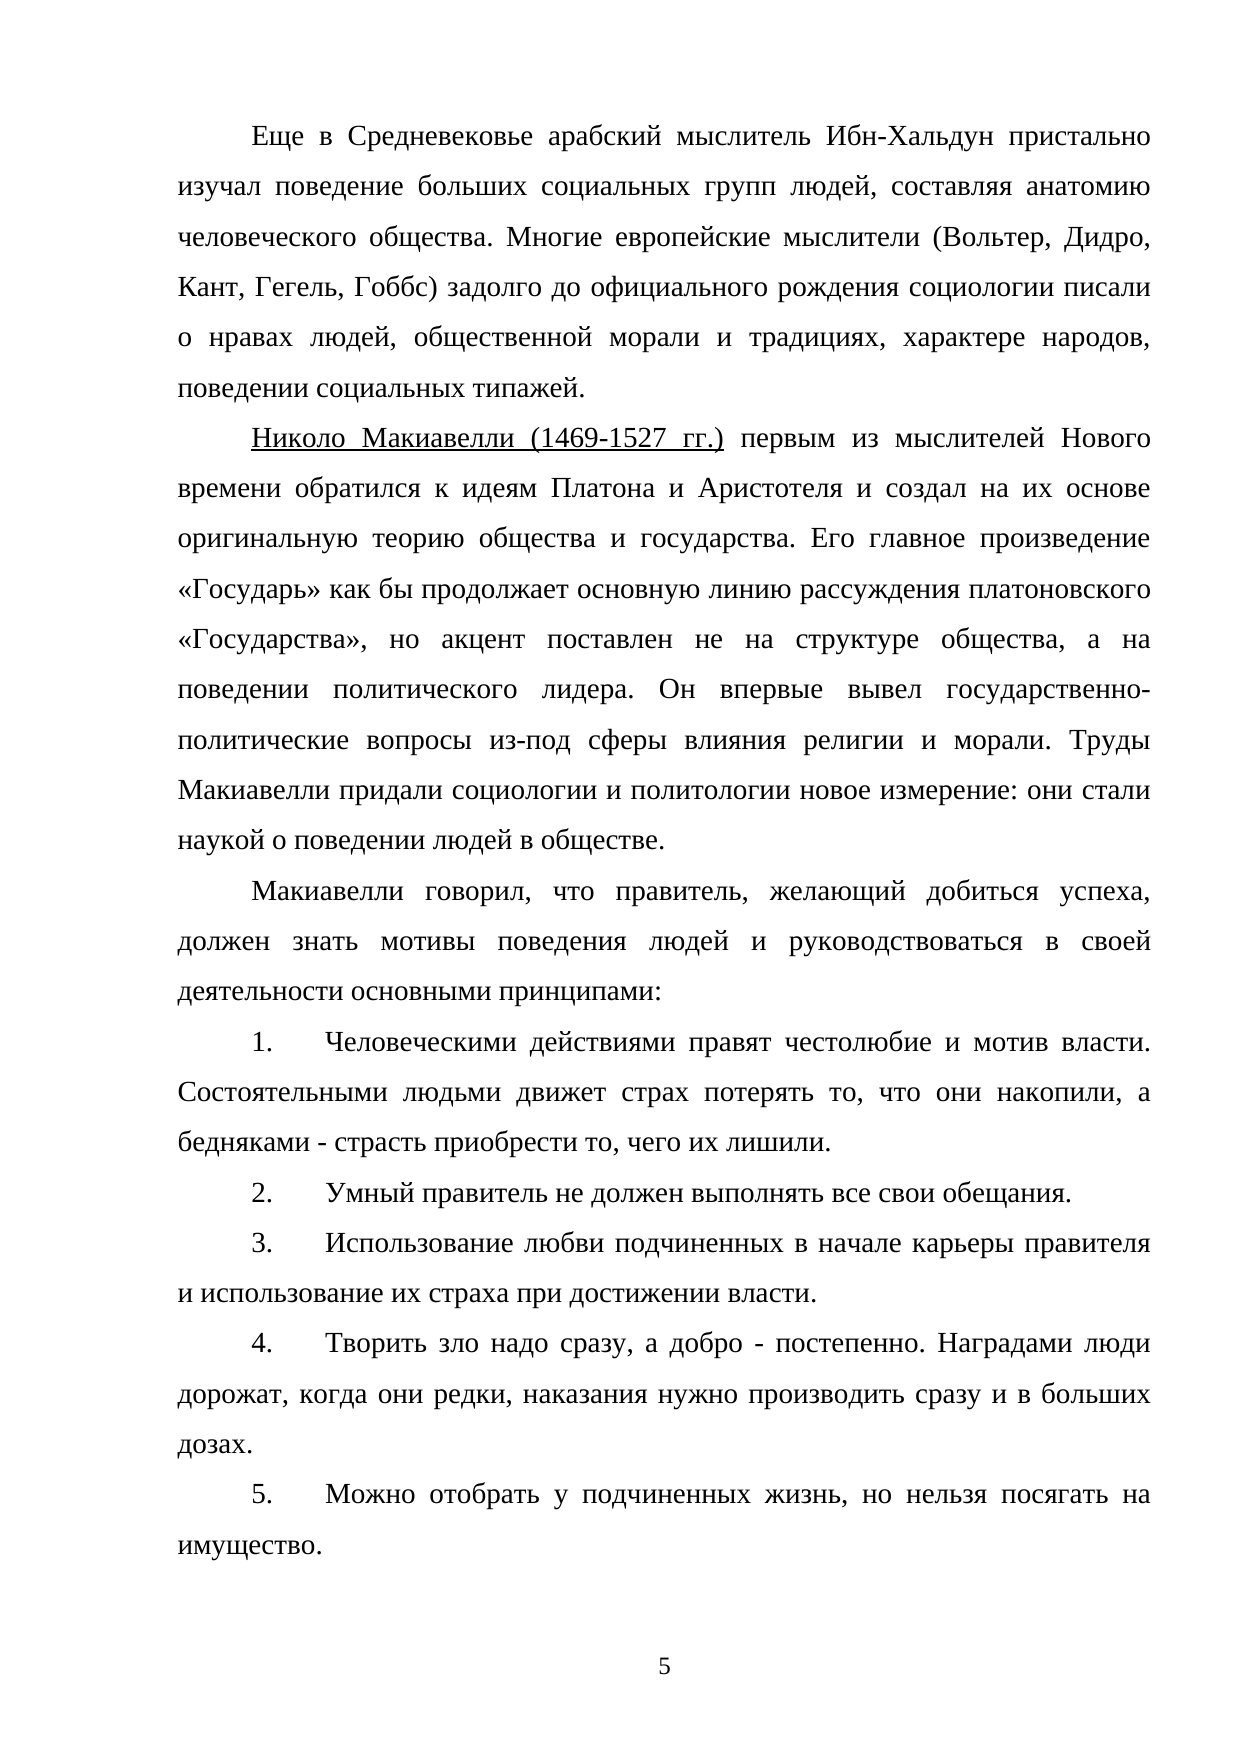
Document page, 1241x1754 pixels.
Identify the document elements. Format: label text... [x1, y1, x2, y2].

list Человеческими действиями правят честолюбие и мотив власти. Состоятельными людьми движет страх потерять то, что они накопили, а бедняками - страсть приобрести то, чего их лишили. [177, 1024, 1152, 1158]
list Творить зло надо сразу, а добро - постепенно. Наградами люди дорожат, когда они редки, наказания нужно производить сразу и в больших дозах. [177, 1326, 1152, 1460]
list Использование любви подчиненных в начале карьеры правителя и использование их страха при достижении власти. [177, 1225, 1152, 1309]
list Можно отобрать у подчиненных жизнь, но нельзя посягать на имущество. [177, 1477, 1152, 1560]
text Николо Макиавелли (1469-1527 гг.) первым из мыслителей Нового времени обратился к идеям Платона и Аристотеля и создал на их основе оригинальную теорию общества и государства. Его главное произведение «Государь» как бы продолжает основную линию рассуждения платоновского «Государства», но акцент поставлен не на структуре общества, а на поведении политического лидера. Он впервые вывел государственно-политические вопросы из-под сферы влияния религии и морали. Труды Макиавелли придали социологии и политологии новое измерение: они стали наукой о поведении людей в обществе. [177, 420, 1152, 856]
list Умный правитель не должен выполнять все свои обещания. [177, 1175, 1152, 1208]
text Еще в Средневековье арабский мыслитель Ибн-Хальдун пристально изучал поведение больших социальных групп людей, составляя анатомию человеческого общества. Многие европейские мыслители (Вольтер, Дидро, Кант, Гегель, Гоббс) задолго до официального рождения социологии писали о нравах людей, общественной морали и традициях, характере народов, поведении социальных типажей. [177, 118, 1152, 403]
text Макиавелли говорил, что правитель, желающий добиться успеха, должен знать мотивы поведения людей и руководствоваться в своей деятельности основными принципами: [177, 873, 1152, 1007]
